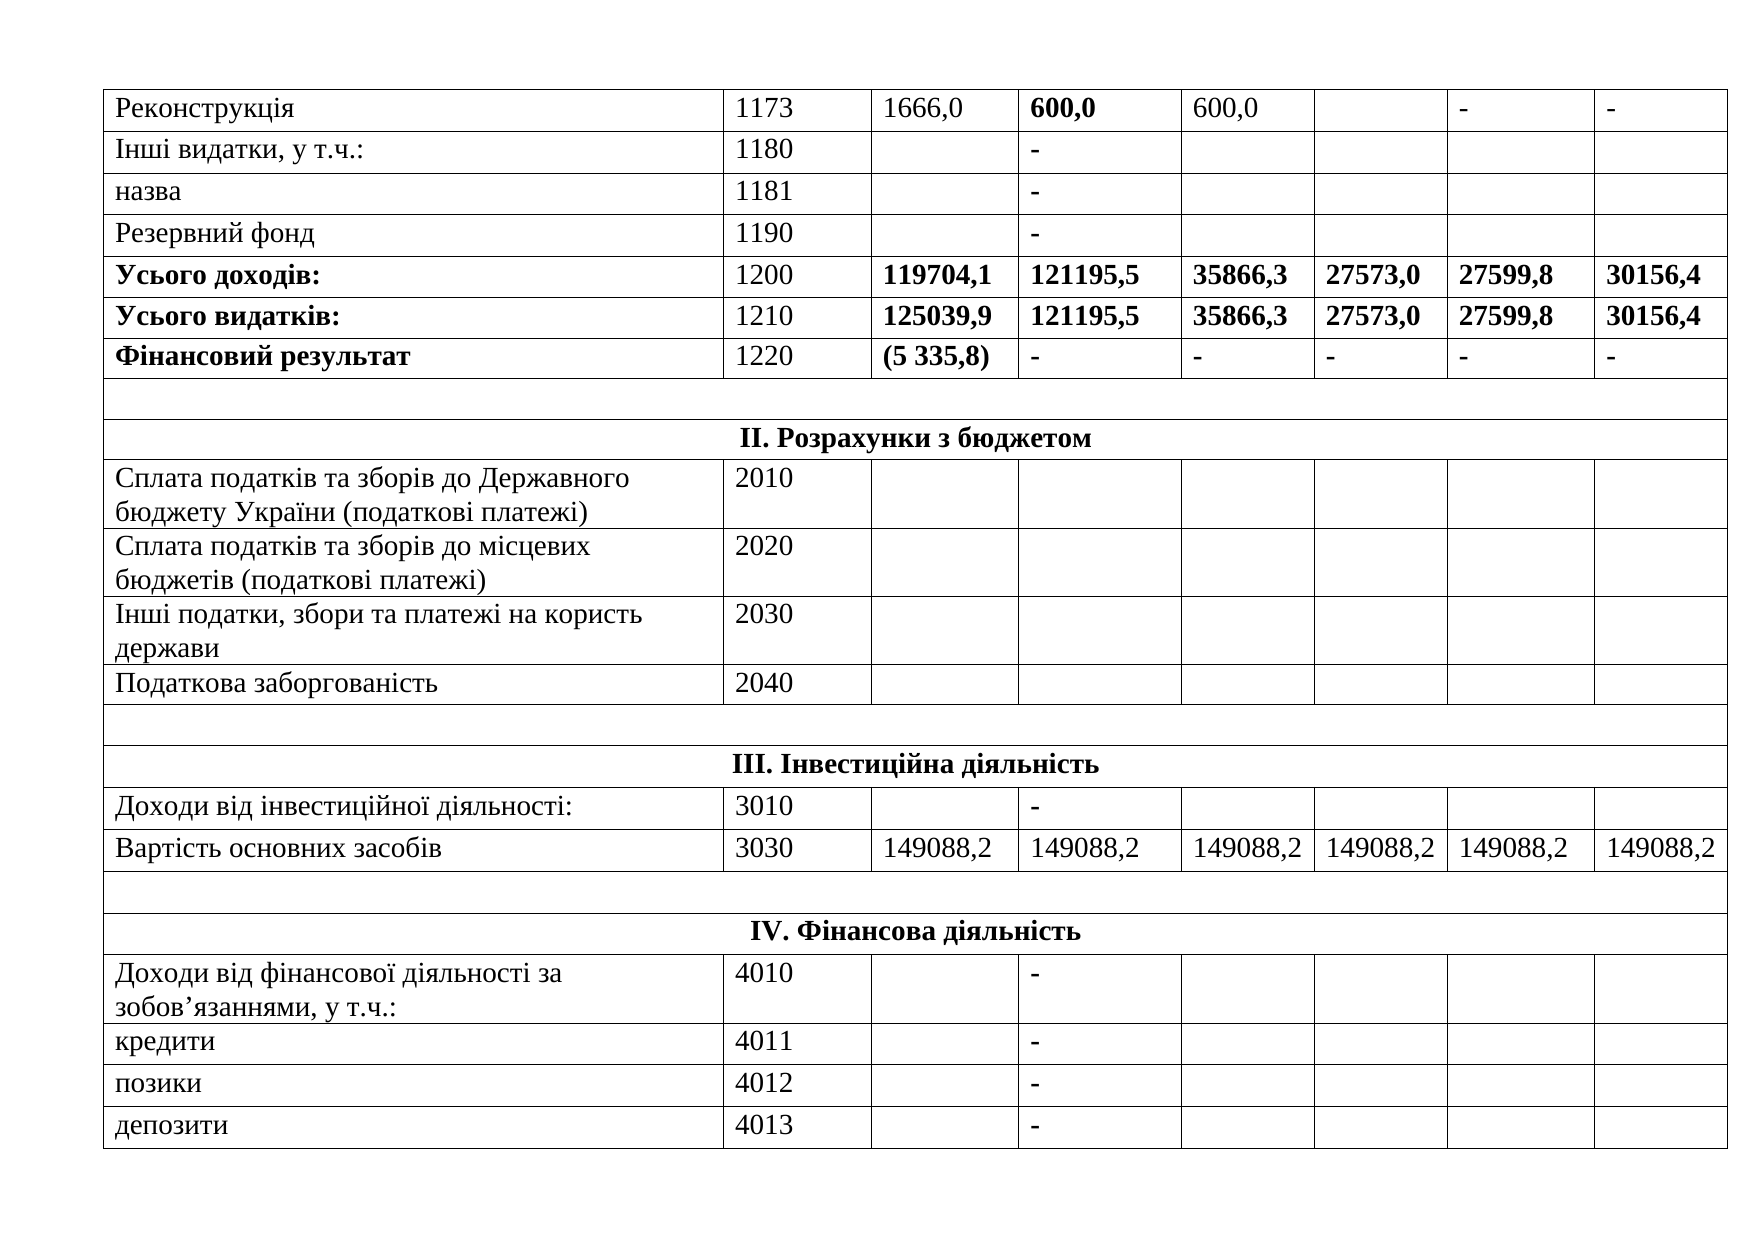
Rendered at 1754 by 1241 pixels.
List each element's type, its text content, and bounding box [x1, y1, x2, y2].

table_cell 1220 [724, 339, 871, 378]
table_cell 27599,8 [1448, 298, 1594, 337]
table_cell [1448, 460, 1594, 527]
table_cell 125039,9 [872, 298, 1018, 337]
table_cell - [1595, 339, 1727, 378]
table_cell 2020 [724, 529, 871, 596]
table_cell [1182, 174, 1314, 214]
table_cell Доходи від інвестиційної діяльності: [104, 788, 723, 829]
table_cell 4010 [724, 955, 871, 1022]
table_cell [1315, 174, 1447, 214]
table_cell 2040 [724, 665, 871, 704]
table_cell [1448, 788, 1594, 829]
table_cell - [1019, 1107, 1181, 1148]
table_cell [1182, 215, 1314, 256]
table_cell [872, 529, 1018, 596]
table_cell 30156,4 [1595, 257, 1727, 297]
table_cell 4012 [724, 1065, 871, 1106]
table_cell [872, 460, 1018, 527]
table_cell 149088,2 [1315, 830, 1447, 871]
table_cell [1019, 597, 1181, 664]
table_cell - [1595, 90, 1727, 131]
table_cell - [1182, 339, 1314, 378]
table_cell 4011 [724, 1024, 871, 1064]
table_cell [1595, 955, 1727, 1022]
table_cell 149088,2 [1019, 830, 1181, 871]
table_cell [1448, 215, 1594, 256]
table_cell [1182, 955, 1314, 1022]
table_cell Сплата податків та зборів до Державного бюджету України (податкові платежі) [104, 460, 723, 527]
table_cell [1182, 529, 1314, 596]
table_cell Інші податки, збори та платежі на користь держави [104, 597, 723, 664]
table_cell 2030 [724, 597, 871, 664]
table_cell [872, 132, 1018, 172]
table_cell (5 335,8) [872, 339, 1018, 378]
table_cell 149088,2 [1182, 830, 1314, 871]
table_cell 149088,2 [1595, 830, 1727, 871]
table_cell 1181 [724, 174, 871, 214]
table_cell [872, 1107, 1018, 1148]
table_cell Податкова заборгованість [104, 665, 723, 704]
table_cell 35866,3 [1182, 257, 1314, 297]
table_cell [1448, 1107, 1594, 1148]
table_cell Сплата податків та зборів до місцевих бюджетів (податкові платежі) [104, 529, 723, 596]
table_cell 600,0 [1019, 90, 1181, 131]
table_cell 4013 [724, 1107, 871, 1148]
table_cell [1595, 215, 1727, 256]
table_cell [1448, 174, 1594, 214]
table_cell [1315, 955, 1447, 1022]
table_cell 3030 [724, 830, 871, 871]
table_cell Інші видатки, у т.ч.: [104, 132, 723, 172]
table_cell 1173 [724, 90, 871, 131]
table_cell - [1019, 1065, 1181, 1106]
table_cell 121195,5 [1019, 257, 1181, 297]
table_cell [872, 1024, 1018, 1064]
table_cell 30156,4 [1595, 298, 1727, 337]
table_cell [872, 665, 1018, 704]
table_cell [1182, 132, 1314, 172]
table_cell 1190 [724, 215, 871, 256]
table_cell [1315, 215, 1447, 256]
table_cell [104, 379, 1727, 419]
table_cell [872, 788, 1018, 829]
table_cell [1182, 1024, 1314, 1064]
table_cell [1448, 1024, 1594, 1064]
table_cell [1595, 665, 1727, 704]
table_cell - [1315, 339, 1447, 378]
table_cell [1448, 132, 1594, 172]
table_cell [1315, 665, 1447, 704]
table_cell 27573,0 [1315, 298, 1447, 337]
table_cell - [1019, 339, 1181, 378]
table_cell - [1448, 90, 1594, 131]
table_cell [1019, 460, 1181, 527]
table_cell 600,0 [1182, 90, 1314, 131]
table_cell [1595, 1065, 1727, 1106]
table_cell 27599,8 [1448, 257, 1594, 297]
table_cell - [1448, 339, 1594, 378]
table_cell 149088,2 [1448, 830, 1594, 871]
table_cell [1595, 529, 1727, 596]
table_cell [1182, 460, 1314, 527]
table_cell IІ. Розрахунки з бюджетом [104, 420, 1727, 459]
table_cell назва [104, 174, 723, 214]
table_cell [1182, 665, 1314, 704]
table_cell [872, 215, 1018, 256]
table_cell [1595, 597, 1727, 664]
table_cell 121195,5 [1019, 298, 1181, 337]
table_cell - [1019, 215, 1181, 256]
table_cell [1448, 955, 1594, 1022]
table_cell [1182, 1107, 1314, 1148]
table_cell [872, 1065, 1018, 1106]
table_cell [872, 597, 1018, 664]
table_cell [1595, 1107, 1727, 1148]
table_cell 27573,0 [1315, 257, 1447, 297]
table_cell 1180 [724, 132, 871, 172]
table_cell 35866,3 [1182, 298, 1314, 337]
table_cell [1448, 529, 1594, 596]
table_cell Фінансовий результат [104, 339, 723, 378]
table_cell [1448, 665, 1594, 704]
table_cell [872, 174, 1018, 214]
table_cell III. Інвестиційна діяльність [104, 746, 1727, 787]
table_cell [104, 705, 1727, 745]
table_cell Резервний фонд [104, 215, 723, 256]
table_cell кредити [104, 1024, 723, 1064]
table_cell [1595, 460, 1727, 527]
table_cell [1315, 597, 1447, 664]
table_cell 1666,0 [872, 90, 1018, 131]
table_cell [1595, 1024, 1727, 1064]
table_cell [1315, 1065, 1447, 1106]
table_cell 1200 [724, 257, 871, 297]
table_cell - [1019, 788, 1181, 829]
table_cell [1019, 665, 1181, 704]
table_cell 119704,1 [872, 257, 1018, 297]
table_cell [1595, 132, 1727, 172]
table_cell [1182, 788, 1314, 829]
table_cell [1315, 460, 1447, 527]
table_cell [1595, 788, 1727, 829]
table_cell [1315, 529, 1447, 596]
table_cell - [1019, 174, 1181, 214]
table_cell депозити [104, 1107, 723, 1148]
table_cell [1595, 174, 1727, 214]
table_cell 149088,2 [872, 830, 1018, 871]
table_cell Усього доходів: [104, 257, 723, 297]
table_cell IV. Фінансова діяльність [104, 914, 1727, 954]
table_cell [1448, 597, 1594, 664]
table_cell Реконструкція [104, 90, 723, 131]
table_cell [1315, 90, 1447, 131]
table_cell [1182, 1065, 1314, 1106]
table_cell 2010 [724, 460, 871, 527]
table_cell Усього видатків: [104, 298, 723, 337]
table_cell Вартість основних засобів [104, 830, 723, 871]
table_cell [872, 955, 1018, 1022]
table_cell 3010 [724, 788, 871, 829]
table_cell [1448, 1065, 1594, 1106]
table_cell [1182, 597, 1314, 664]
table_cell [104, 872, 1727, 912]
table_cell позики [104, 1065, 723, 1106]
table_cell - [1019, 955, 1181, 1022]
table_cell 1210 [724, 298, 871, 337]
table_cell [1315, 1107, 1447, 1148]
table_cell [1315, 1024, 1447, 1064]
table_cell [1315, 788, 1447, 829]
table_cell - [1019, 1024, 1181, 1064]
table_cell Доходи від фінансової діяльності за зобов’язаннями, у т.ч.: [104, 955, 723, 1022]
table_cell [1315, 132, 1447, 172]
table_cell [1019, 529, 1181, 596]
table_cell - [1019, 132, 1181, 172]
